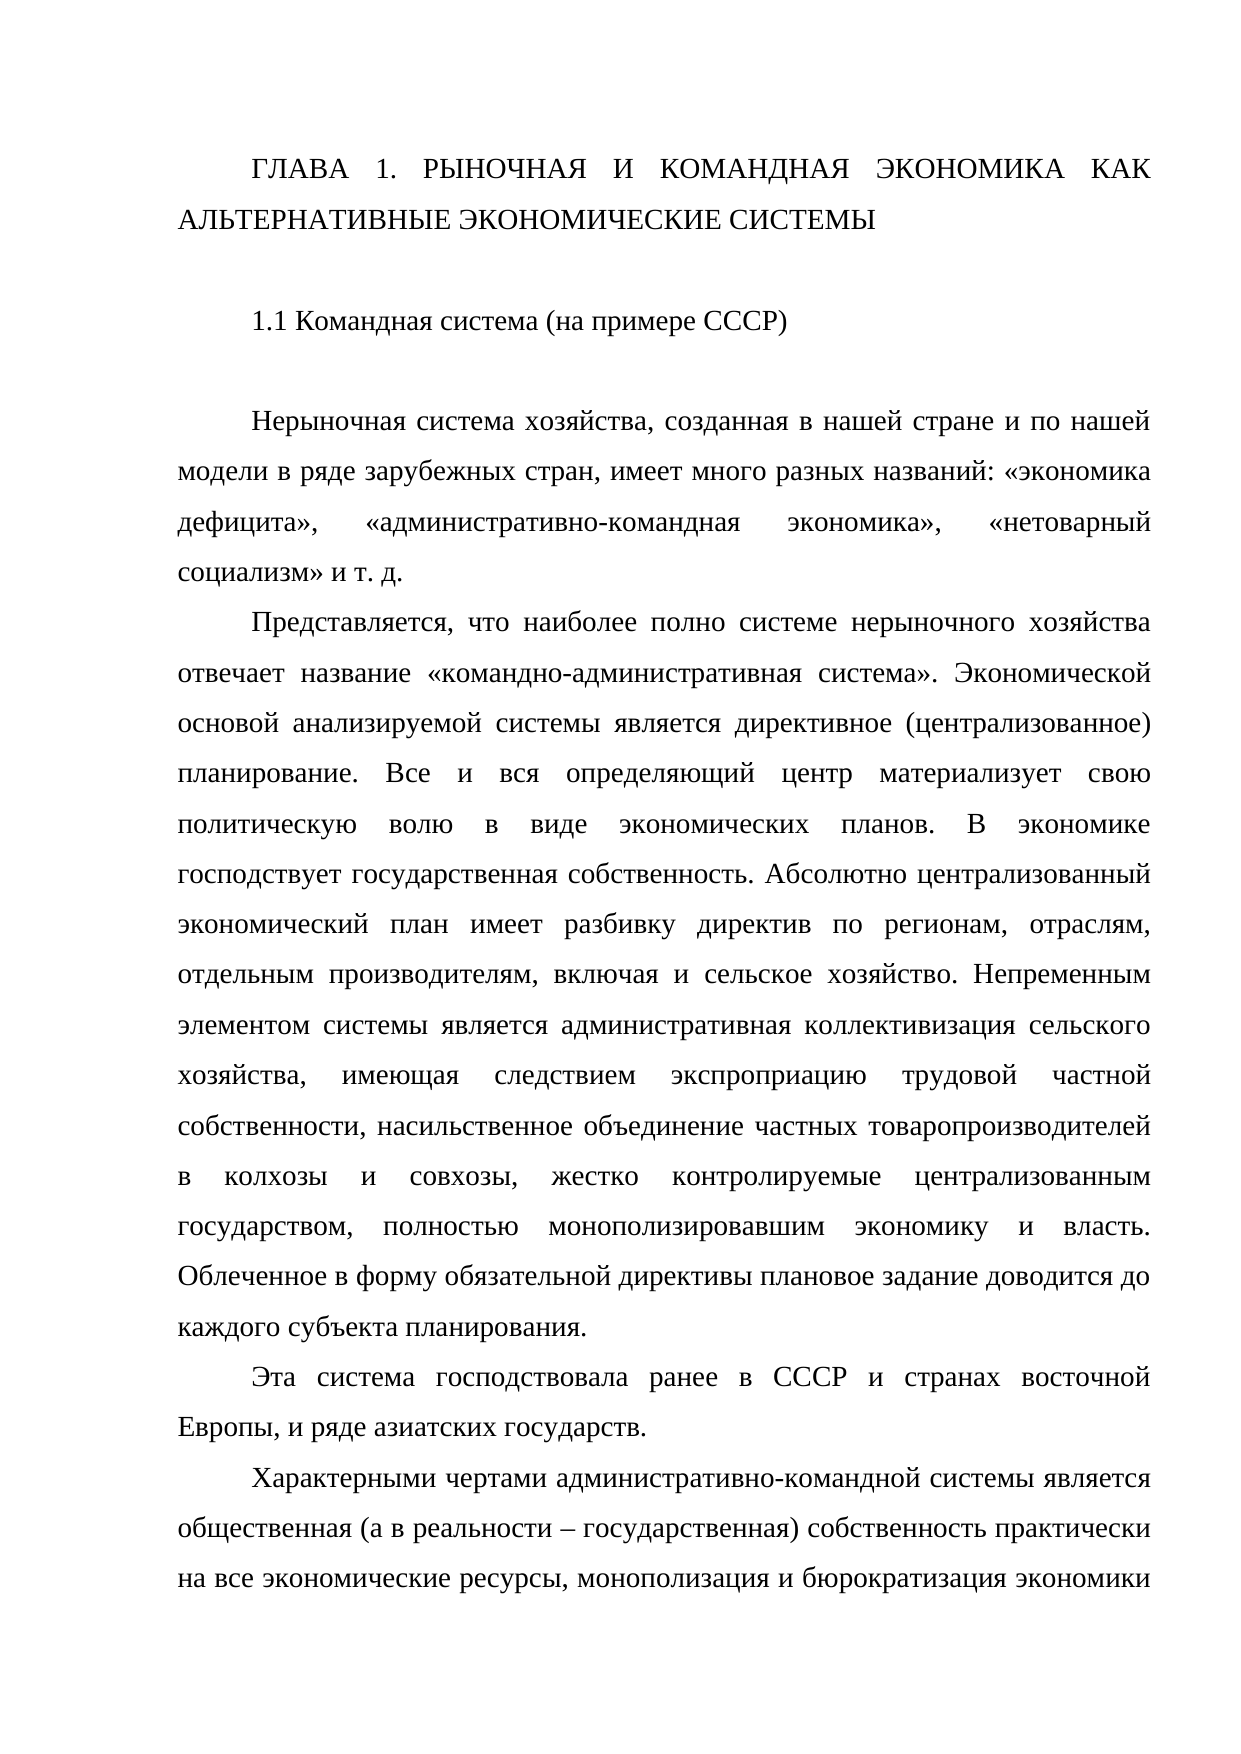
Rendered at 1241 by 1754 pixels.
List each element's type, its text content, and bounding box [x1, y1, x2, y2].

text ГЛАВА 1. РЫНОЧНАЯ И КОМАНДНАЯ ЭКОНОМИКА КАК АЛЬТЕРНАТИВНЫЕ ЭКОНОМИЧЕСКИЕ СИСТЕМЫ [177, 152, 1152, 236]
text Эта система господствовала ранее в СССР и странах восточной Европы, и ряде азиатских государств. [177, 1359, 1152, 1443]
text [177, 1460, 1152, 1594]
text 1.1 Командная система (на примере СССР) [177, 303, 1152, 336]
text Нерыночная система хозяйства, созданная в нашей стране и по нашей модели в ряде зарубежных стран, имеет много разных названий: «экономика дефицита», «административно-командная экономика», «нетоварный социализм» и т. д. [177, 403, 1152, 588]
text Представляется, что наиболее полно системе нерыночного хозяйства отвечает название «командно-административная система». Экономической основой анализируемой системы является директивное (централизованное) планирование. Все и вся определяющий центр материализует свою политическую волю в виде экономических планов. В экономике господствует государственная собственность. Абсолютно централизованный экономический план имеет разбивку директив по регионам, отраслям, отдельным производителям, включая и сельское хозяйство. Непременным элементом системы является административная коллективизация сельского хозяйства, имеющая следствием экспроприацию трудовой частной собственности, насильственное объединение частных товаропроизводителей в колхозы и совхозы, жестко контролируемые централизованным государством, полностью монополизировавшим экономику и власть. Облеченное в форму обязательной директивы плановое задание доводится до каждого субъекта планирования. [177, 604, 1152, 1342]
